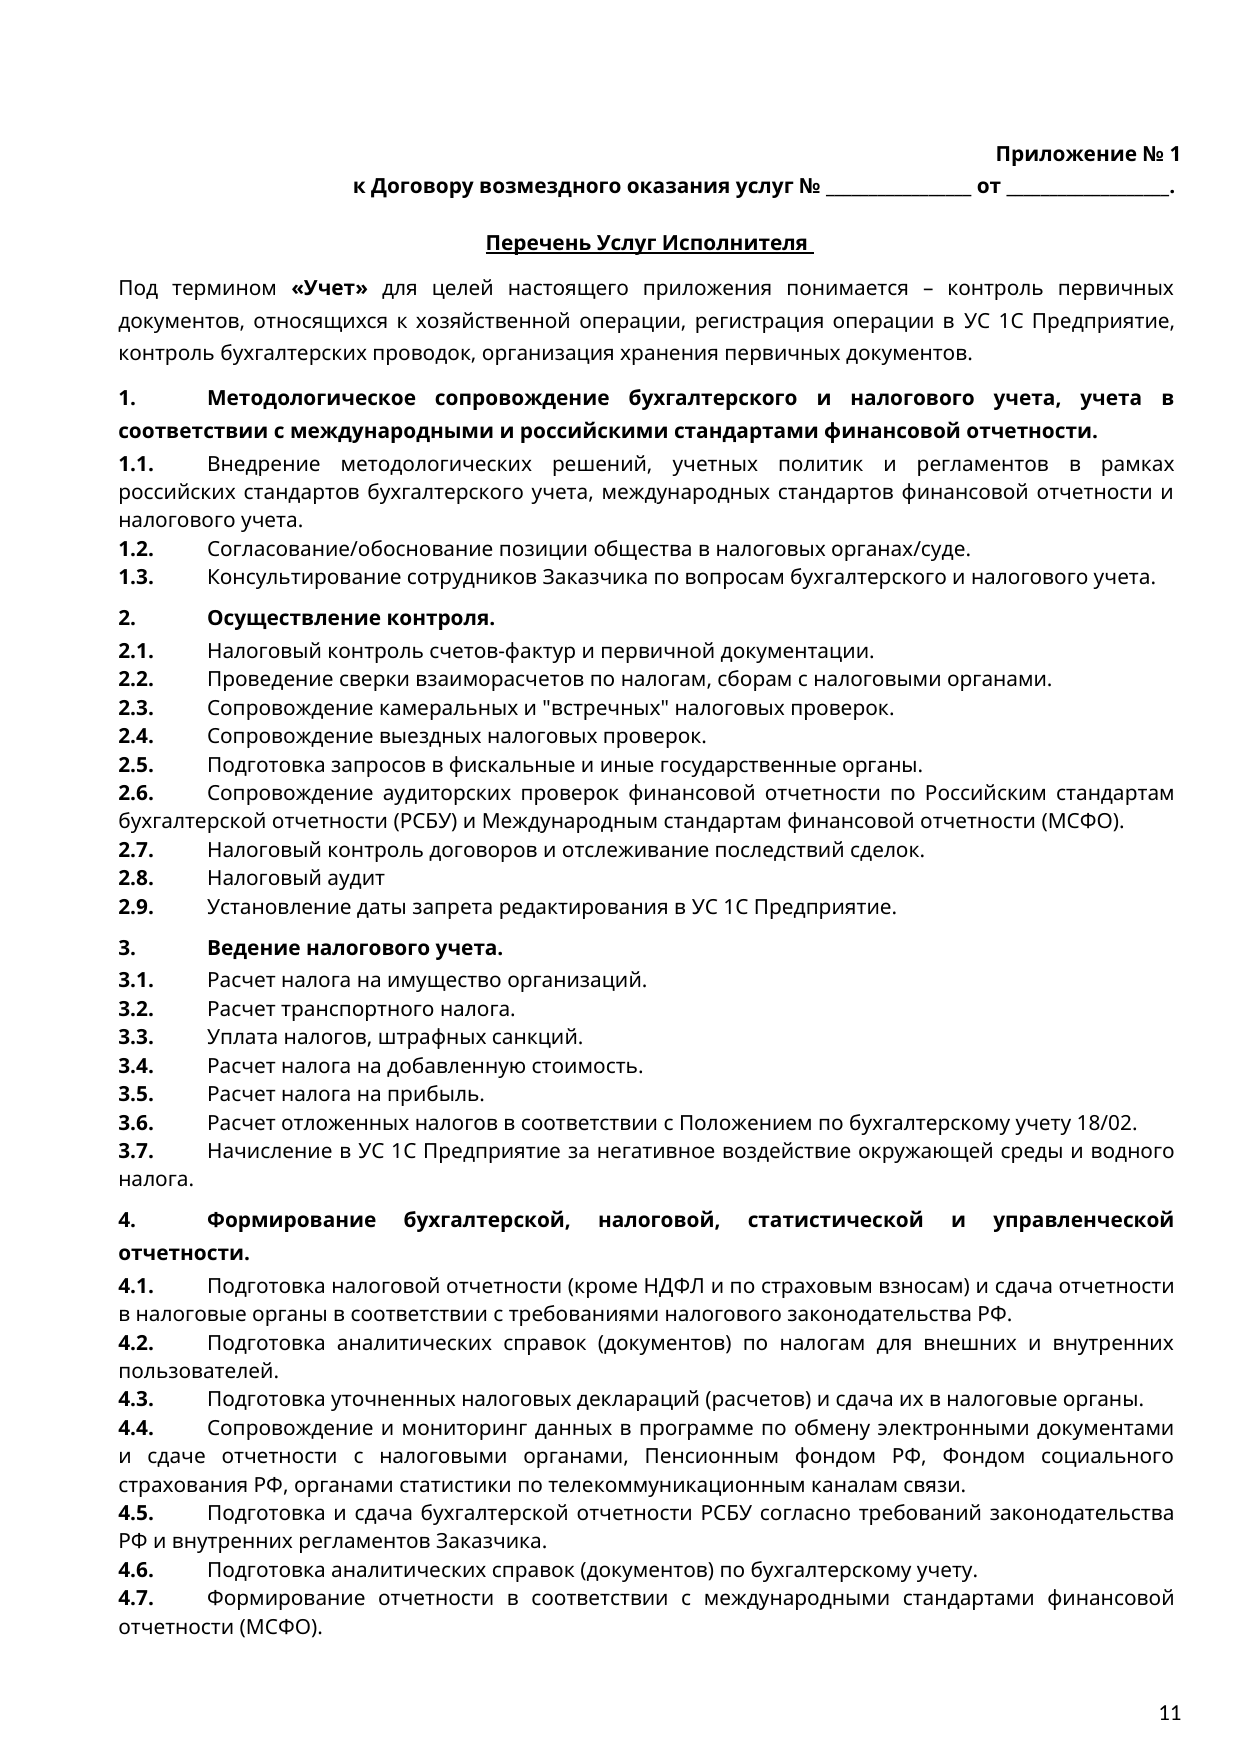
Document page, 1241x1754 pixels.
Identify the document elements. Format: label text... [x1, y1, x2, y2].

text Перечень Услуг Исполнителя [118, 228, 1175, 257]
text к Договору возмездного оказания услуг № _________________ от ___________________. [118, 171, 1175, 200]
list Подготовка и сдача бухгалтерской отчетности РСБУ согласно требований законодательства РФ и внутренних регламентов Заказчика. [118, 1498, 1175, 1555]
text Под термином «Учет» для целей настоящего приложения понимается – контроль первичных документов, относящихся к хозяйственной операции, регистрация операции в УС 1С Предприятие, контроль бухгалтерских проводок, организация хранения первичных документов. [118, 273, 1175, 367]
list Начисление в УС 1С Предприятие за негативное воздействие окружающей среды и водного налога. [118, 1136, 1175, 1193]
list Сопровождение аудиторских проверок финансовой отчетности по Российским стандартам бухгалтерской отчетности (РСБУ) и Международным стандартам финансовой отчетности (МСФО). [118, 778, 1175, 835]
list Налоговый контроль счетов-фактур и первичной документации. [118, 636, 1175, 664]
list Сопровождение и мониторинг данных в программе по обмену электронными документами и сдаче отчетности с налоговыми органами, Пенсионным фондом РФ, Фондом социального страхования РФ, органами статистики по телекоммуникационным каналам связи. [118, 1413, 1175, 1498]
list Установление даты запрета редактирования в УС 1С Предприятие. [118, 892, 1175, 920]
list Проведение сверки взаиморасчетов по налогам, сборам с налоговыми органами. [118, 664, 1175, 693]
list Формирование бухгалтерской, налоговой, статистической и управленческой отчетности. [118, 1206, 1175, 1267]
list Сопровождение камеральных и "встречных" налоговых проверок. [118, 693, 1175, 721]
list Подготовка запросов в фискальные и иные государственные органы. [118, 750, 1175, 778]
list Уплата налогов, штрафных санкций. [118, 1022, 1175, 1051]
list Расчет налога на прибыль. [118, 1079, 1175, 1108]
list Методологическое сопровождение бухгалтерского и налогового учета, учета в соответствии с международными и российскими стандартами финансовой отчетности. [118, 383, 1175, 444]
list Расчет налога на имущество организаций. [118, 966, 1175, 994]
subtitle Приложение № 1 [118, 139, 1181, 167]
list Расчет отложенных налогов в соответствии с Положением по бухгалтерскому учету 18/02. [118, 1108, 1175, 1136]
list Сопровождение выездных налоговых проверок. [118, 721, 1175, 750]
list Внедрение методологических решений, учетных политик и регламентов в рамках российских стандартов бухгалтерского учета, международных стандартов финансовой отчетности и налогового учета. [118, 449, 1175, 534]
list Подготовка налоговой отчетности (кроме НДФЛ и по страховым взносам) и сдача отчетности в налоговые органы в соответствии с требованиями налогового законодательства РФ. [118, 1271, 1175, 1328]
list Подготовка аналитических справок (документов) по бухгалтерскому учету. [118, 1555, 1175, 1583]
list Расчет транспортного налога. [118, 994, 1175, 1022]
list Осуществление контроля. [118, 603, 1175, 632]
list Ведение налогового учета. [118, 933, 1175, 961]
list Расчет налога на добавленную стоимость. [118, 1051, 1175, 1079]
list Налоговый аудит [118, 863, 1175, 892]
list Формирование отчетности в соответствии с международными стандартами финансовой отчетности (МСФО). [118, 1583, 1175, 1640]
list Налоговый контроль договоров и отслеживание последствий сделок. [118, 835, 1175, 863]
list Подготовка аналитических справок (документов) по налогам для внешних и внутренних пользователей. [118, 1328, 1175, 1384]
list Подготовка уточненных налоговых деклараций (расчетов) и сдача их в налоговые органы. [118, 1384, 1175, 1413]
list Консультирование сотрудников Заказчика по вопросам бухгалтерского и налогового учета. [118, 562, 1175, 591]
list Согласование/обоснование позиции общества в налоговых органах/суде. [118, 534, 1175, 562]
